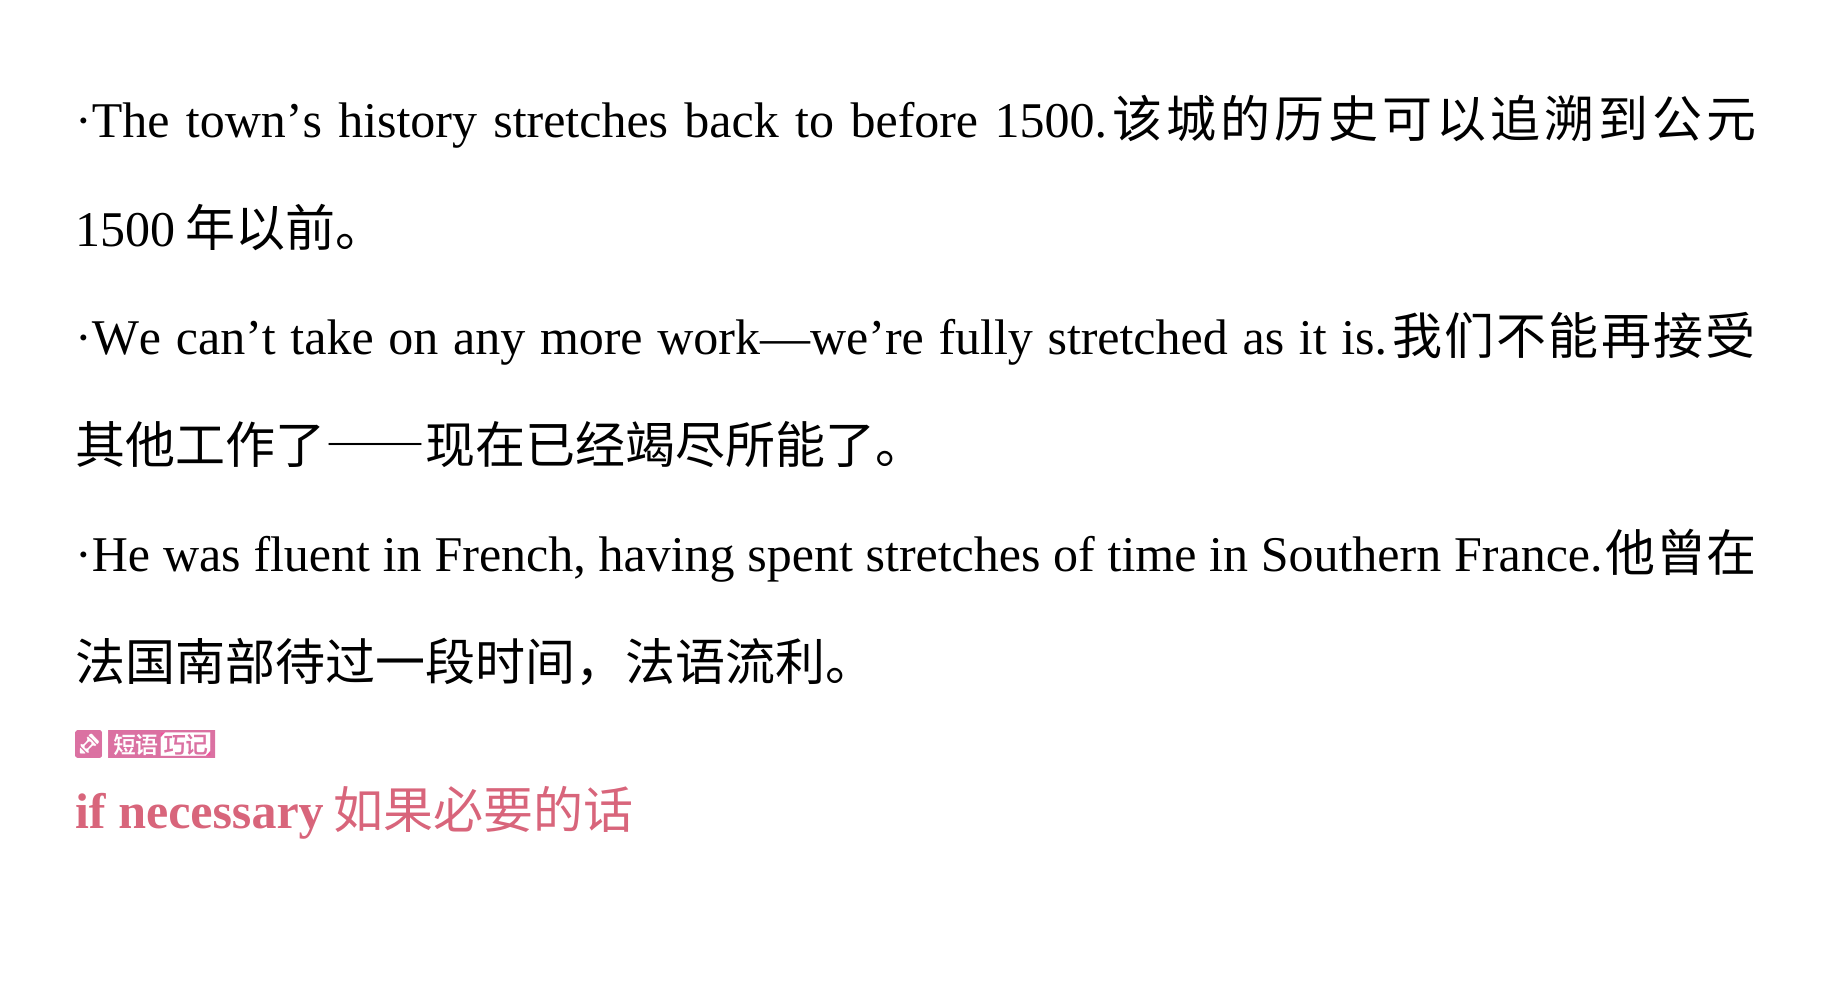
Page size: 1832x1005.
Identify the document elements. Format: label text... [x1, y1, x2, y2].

picture [75, 730, 216, 758]
text if necessary如果必要的话 [75, 770, 1756, 843]
text ·We can’t take on any more work—we’re fully stretched as it is.我们不能再接受其他工作了——现在已经竭尽所能了。 [75, 297, 1756, 478]
text ·He was fluent in French, having spent stretches of time in Southern France.他曾在法国南部待过一段时间，法语流利。 [75, 514, 1756, 695]
text ·The town’s history stretches back to before 1500.该城的历史可以追溯到公元1500年以前。 [75, 79, 1756, 261]
